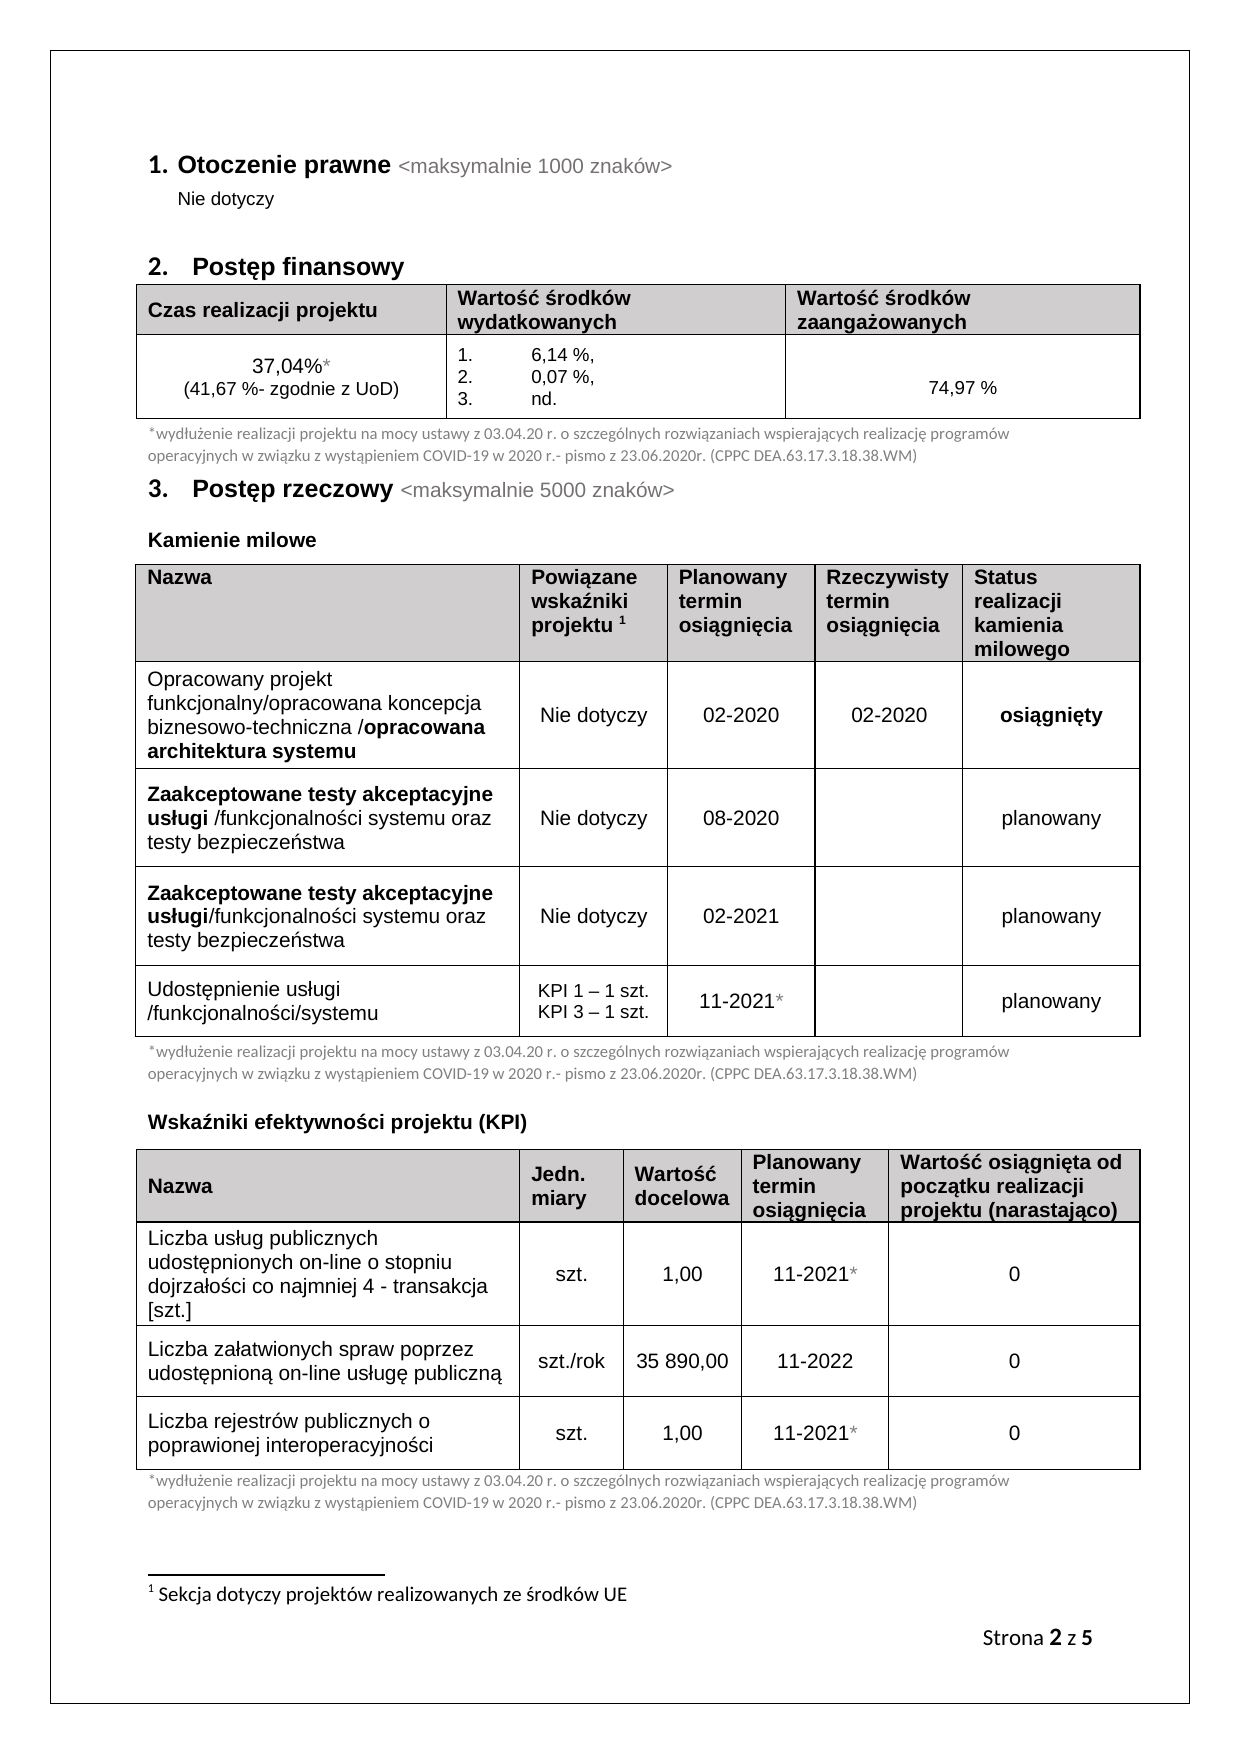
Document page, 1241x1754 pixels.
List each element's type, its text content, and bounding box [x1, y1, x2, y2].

table_header Status realizacji kamienia milowego [963, 565, 1139, 661]
table_cell Zaakceptowane testy akceptacyjne usługi/funkcjonalności systemu oraz testy bezpieczeństwa [136, 867, 519, 965]
table_cell 11-2021* [668, 966, 814, 1036]
table_cell 11-2021* [742, 1223, 888, 1325]
table_cell KPI 1 – 1 szt. KPI 3 – 1 szt. [520, 966, 667, 1036]
table_cell Liczba rejestrów publicznych o poprawionej interoperacyjności [137, 1397, 519, 1469]
table_cell szt. [520, 1397, 623, 1469]
table_cell 02-2021 [668, 867, 814, 965]
table_header Wartość środków wydatkowanych [447, 285, 785, 334]
table_cell Nie dotyczy [520, 867, 667, 965]
table_header Jedn. miary [520, 1150, 623, 1221]
subtitle Otoczenie prawne <maksymalnie 1000 znaków> [148, 147, 1063, 181]
table_header Rzeczywisty termin osiągnięcia [816, 565, 962, 661]
table_header Czas realizacji projektu [137, 285, 446, 334]
table_cell 1. 6,14 %, 2. 0,07 %, 3. nd. [447, 335, 785, 418]
subtitle Postęp rzeczowy <maksymalnie 5000 znaków> [148, 471, 1093, 504]
table_header Wartość środków zaangażowanych [786, 285, 1139, 334]
table_cell szt. [520, 1223, 623, 1325]
table_header Nazwa [136, 565, 519, 661]
table_cell 74,97 % [786, 335, 1139, 418]
table_cell Nie dotyczy [520, 662, 667, 768]
table_cell planowany [963, 769, 1139, 866]
subtitle Postęp finansowy [148, 249, 1093, 282]
table_cell 0 [889, 1326, 1139, 1396]
text Wskaźniki efektywności projektu (KPI) [148, 1110, 1093, 1134]
table_cell 02-2020 [816, 662, 962, 768]
table_header Planowany termin osiągnięcia [668, 565, 814, 661]
table_cell osiągnięty [963, 662, 1139, 768]
table_cell szt./rok [520, 1326, 623, 1396]
table_header Planowany termin osiągnięcia [742, 1150, 888, 1221]
text Kamienie milowe [148, 527, 1093, 551]
table_cell planowany [963, 867, 1139, 965]
table_cell Opracowany projekt funkcjonalny/opracowana koncepcja biznesowo-techniczna /opracowana architektura systemu [136, 662, 519, 768]
table_cell [816, 867, 962, 965]
table_cell 1,00 [624, 1397, 741, 1469]
table_header Wartość osiągnięta od początku realizacji projektu (narastająco) [889, 1150, 1139, 1221]
table_cell Zaakceptowane testy akceptacyjne usługi /funkcjonalności systemu oraz testy bezpieczeństwa [136, 769, 519, 866]
table_cell [816, 966, 962, 1036]
table_cell 0 [889, 1397, 1139, 1469]
table_cell 35 890,00 [624, 1326, 741, 1396]
table_cell 02-2020 [668, 662, 814, 768]
table_cell [816, 769, 962, 866]
table_header Nazwa [137, 1150, 519, 1221]
table_cell Liczba załatwionych spraw poprzez udostępnioną on-line usługę publiczną [137, 1326, 519, 1396]
table_cell 11-2021* [742, 1397, 888, 1469]
table_cell Udostępnienie usługi /funkcjonalności/systemu [136, 966, 519, 1036]
table_cell Nie dotyczy [520, 769, 667, 866]
table_cell 08-2020 [668, 769, 814, 866]
table_cell 1,00 [624, 1223, 741, 1325]
table_cell planowany [963, 966, 1139, 1036]
table_header Powiązane wskaźniki projektu [520, 565, 667, 661]
table_cell 11-2022 [742, 1326, 888, 1396]
table_cell Liczba usług publicznych udostępnionych on-line o stopniu dojrzałości co najmniej 4 - transakcja [szt.] [137, 1223, 519, 1325]
subtitle Nie dotyczy [148, 187, 1093, 209]
table_cell 0 [889, 1223, 1139, 1325]
table_cell 37,04%* (41,67 %- zgodnie z UoD) [137, 335, 446, 418]
table_header Wartość docelowa [624, 1150, 741, 1221]
